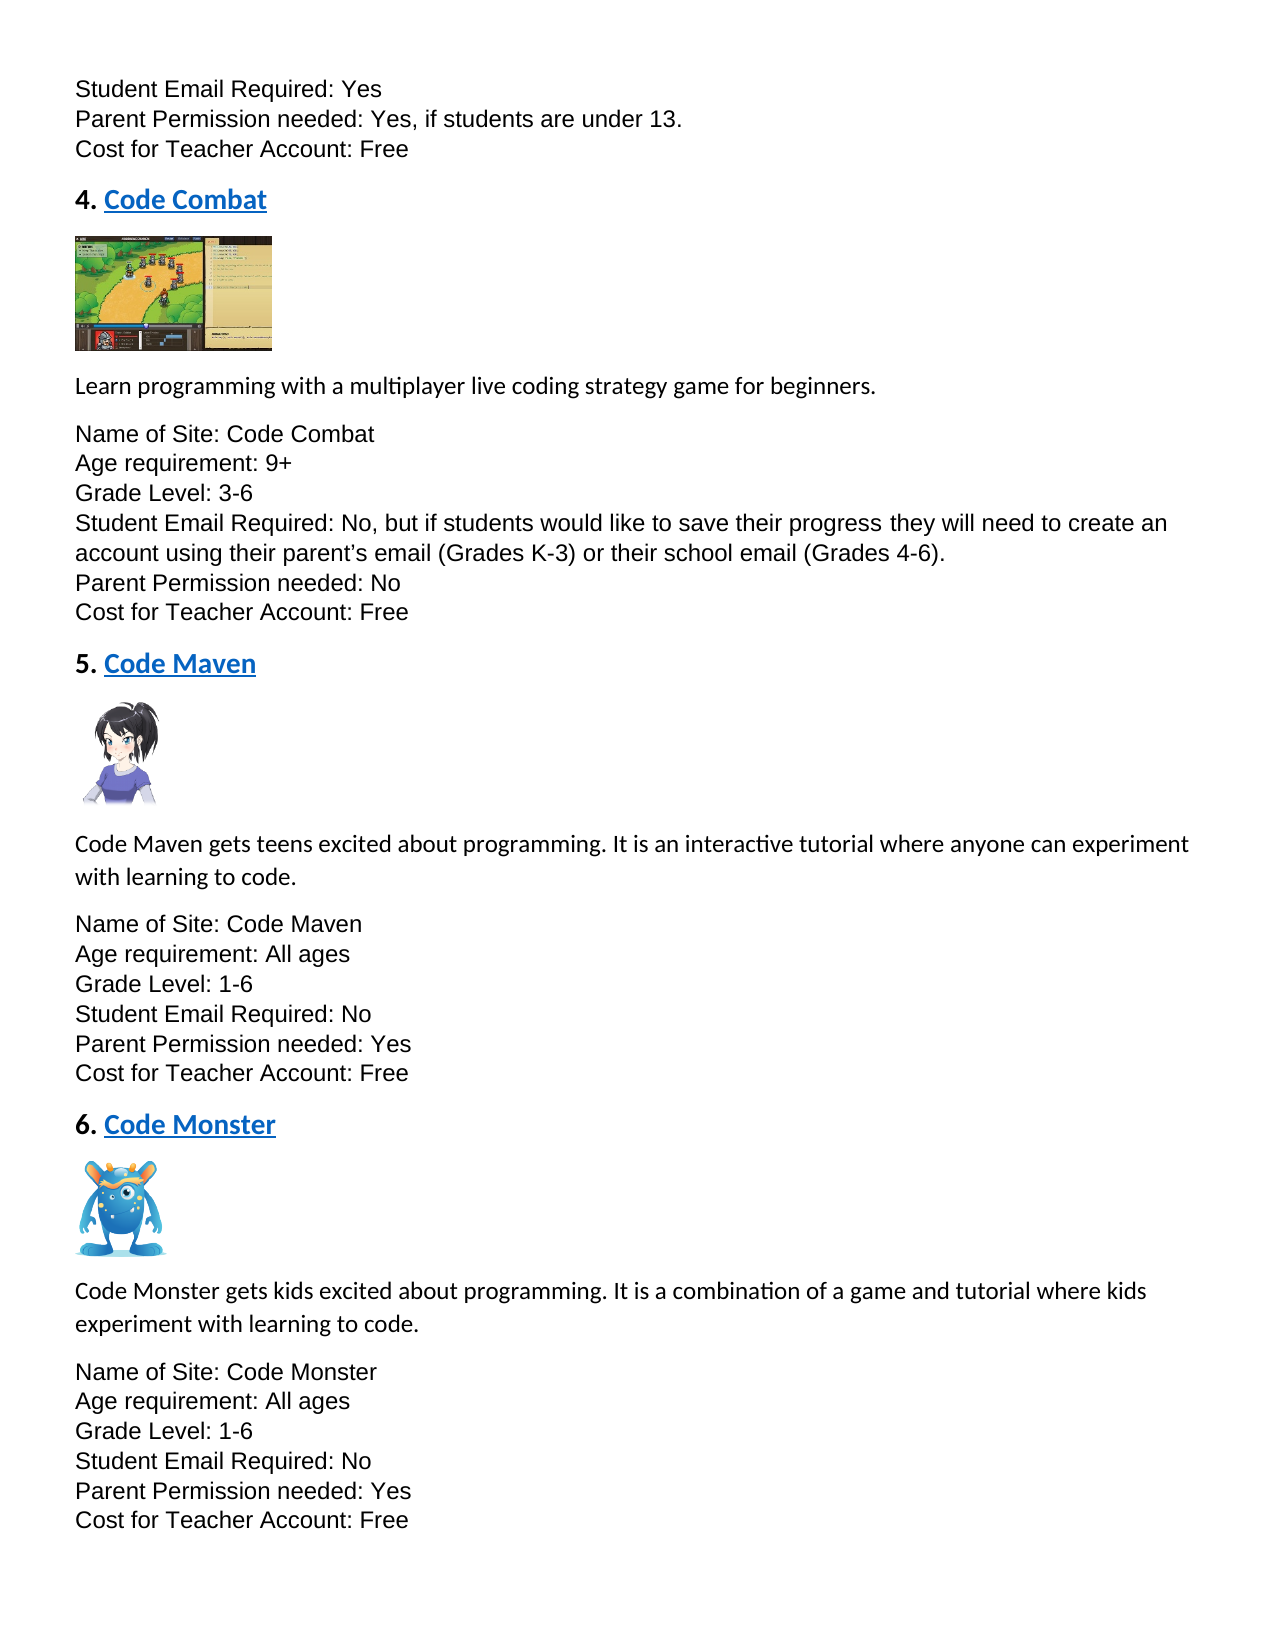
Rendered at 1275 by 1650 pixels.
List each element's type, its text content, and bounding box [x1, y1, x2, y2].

text Name of Site: Code Combat Age requirement: 9+ Grade Level: 3-6 Student Email Required: No, but if students would like to save their progress they will need to create an account using their parent’s email (Grades K-3) or their school email (Grades 4-6). Parent Permission needed: No Cost for Teacher Account: Free [75, 419, 1200, 626]
text Name of Site: Code Maven Age requirement: All ages Grade Level: 1-6 Student Email Required: No Parent Permission needed: Yes Cost for Teacher Account: Free [75, 910, 1200, 1087]
picture [75, 236, 272, 351]
text Code Monster gets kids excited about programming. It is a combination of a game and tutorial where kids experiment with learning to code. [75, 1275, 1200, 1338]
text 5. Code Maven [75, 645, 1200, 680]
text Learn programming with a multiplayer live coding strategy game for beginners. [75, 370, 1200, 400]
text 6. Code Monster [75, 1106, 1200, 1141]
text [75, 75, 1200, 162]
text Code Maven gets teens excited about programming. It is an interactive tutorial where anyone can experiment with learning to code. [75, 828, 1200, 891]
text Name of Site: Code Monster Age requirement: All ages Grade Level: 1-6 Student Email Required: No Parent Permission needed: Yes Cost for Teacher Account: Free [75, 1357, 1200, 1534]
picture [75, 699, 163, 809]
text 4. Code Combat [75, 181, 1200, 217]
picture [75, 1161, 167, 1257]
